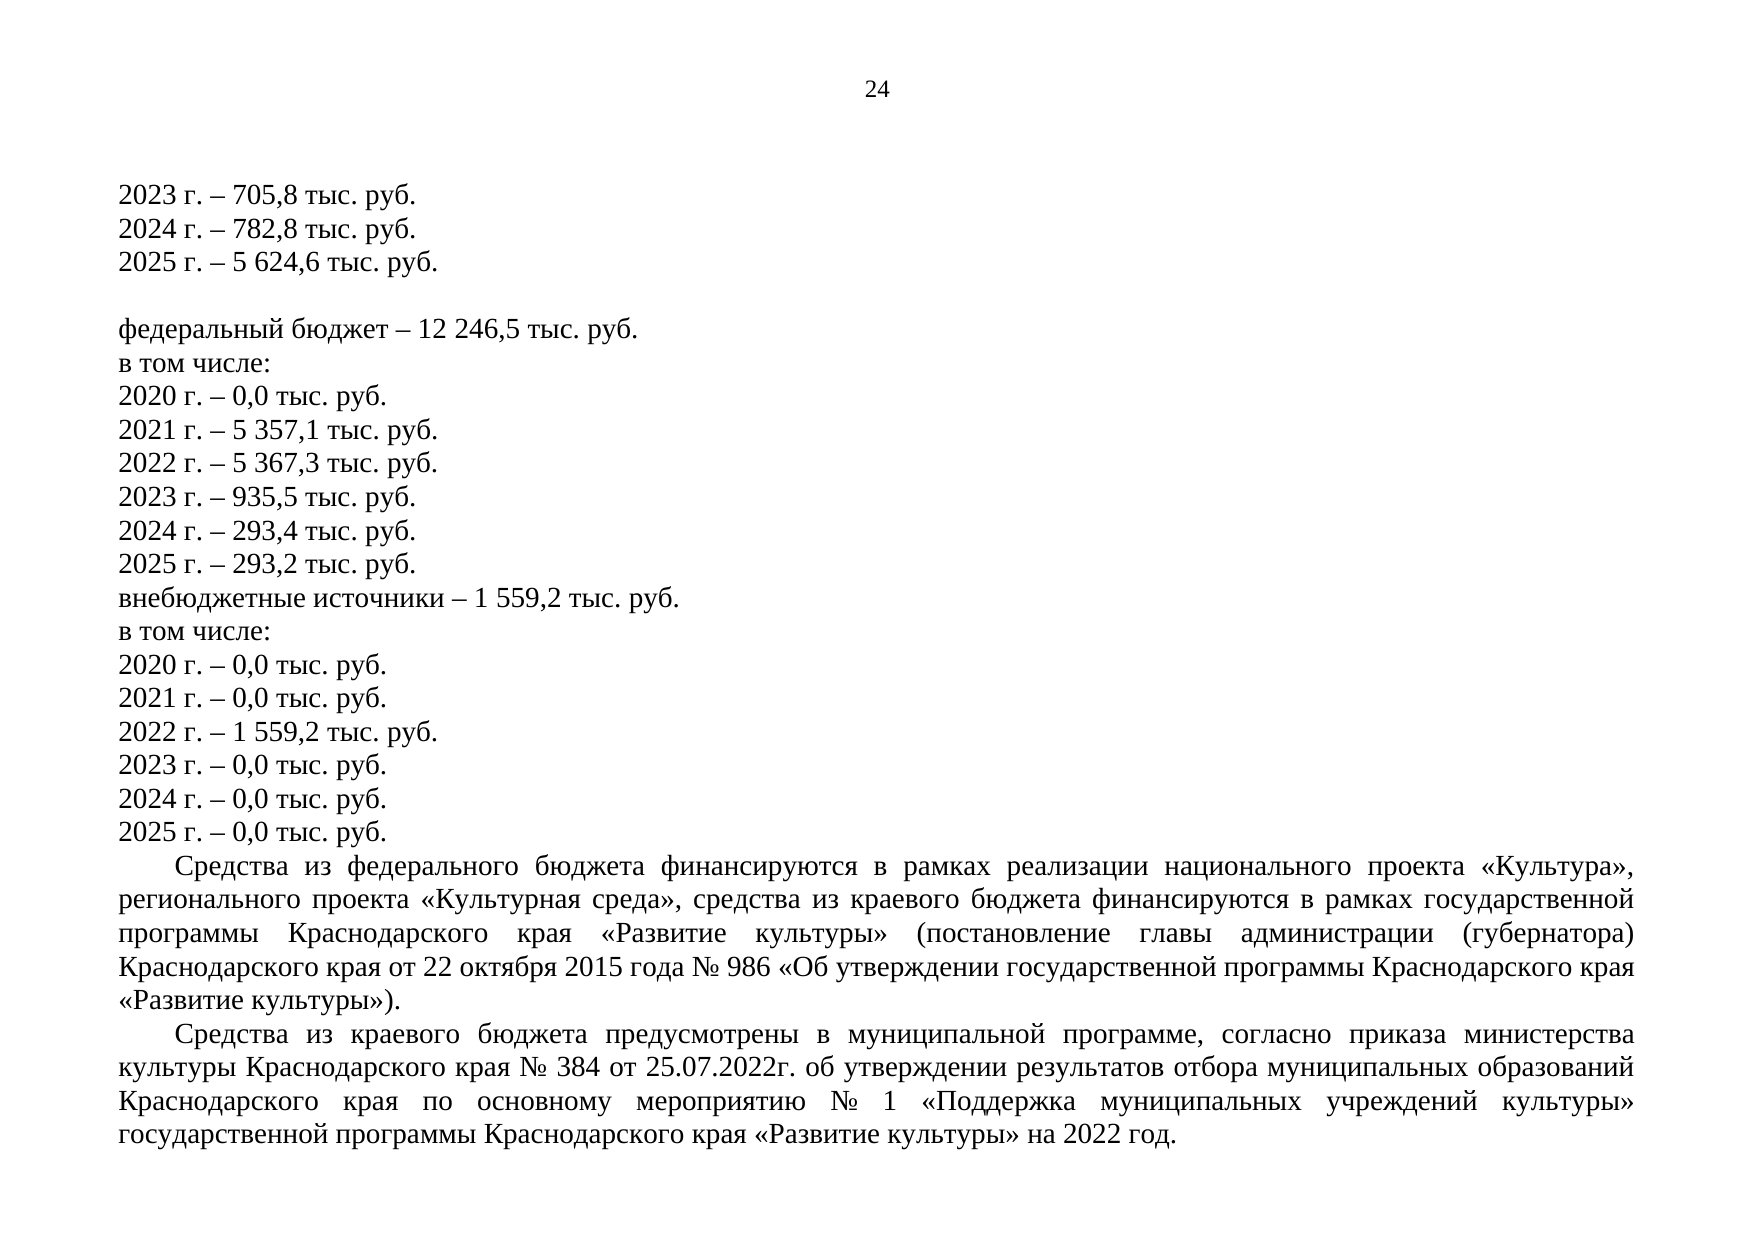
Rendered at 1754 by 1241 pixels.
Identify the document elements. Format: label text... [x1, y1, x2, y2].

text 2021 г. – 5 357,1 тыс. руб. [118, 412, 1636, 446]
text 2025 г. – 5 624,6 тыс. руб. [118, 244, 1636, 278]
text 2025 г. – 293,2 тыс. руб. [118, 546, 1636, 580]
text внебюджетные источники – 1 559,2 тыс. руб. [118, 580, 1636, 613]
text в том числе: [118, 345, 1636, 378]
text 2021 г. – 0,0 тыс. руб. [118, 680, 1636, 714]
text федеральный бюджет – 12 246,5 тыс. руб. [118, 311, 1636, 345]
text Средства из федерального бюджета финансируются в рамках реализации национального проекта «Культура», регионального проекта «Культурная среда», средства из краевого бюджета финансируются в рамках государственной программы Краснодарского края «Развитие культуры» (постановление главы администрации (губернатора) Краснодарского края от 22 октября 2015 года № 986 «Об утверждении государственной программы Краснодарского края «Развитие культуры»). [118, 848, 1636, 1016]
text 2024 г. – 293,4 тыс. руб. [118, 513, 1636, 546]
text 2023 г. – 705,8 тыс. руб. [118, 177, 1636, 211]
text 2020 г. – 0,0 тыс. руб. [118, 647, 1636, 680]
text 2022 г. – 1 559,2 тыс. руб. [118, 714, 1636, 747]
text 2023 г. – 935,5 тыс. руб. [118, 479, 1636, 513]
text в том числе: [118, 613, 1636, 647]
text 2024 г. – 782,8 тыс. руб. [118, 211, 1636, 244]
text 2022 г. – 5 367,3 тыс. руб. [118, 446, 1636, 479]
text 2020 г. – 0,0 тыс. руб. [118, 378, 1636, 412]
text 2023 г. – 0,0 тыс. руб. [118, 747, 1636, 781]
text 2024 г. – 0,0 тыс. руб. [118, 781, 1636, 814]
text 2025 г. – 0,0 тыс. руб. [118, 814, 1636, 848]
text Средства из краевого бюджета предусмотрены в муниципальной программе, согласно приказа министерства культуры Краснодарского края № 384 от 25.07.2022г. об утверждении результатов отбора муниципальных образований Краснодарского края по основному мероприятию № 1 «Поддержка муниципальных учреждений культуры» государственной программы Краснодарского края «Развитие культуры» на 2022 год. [118, 1016, 1636, 1150]
